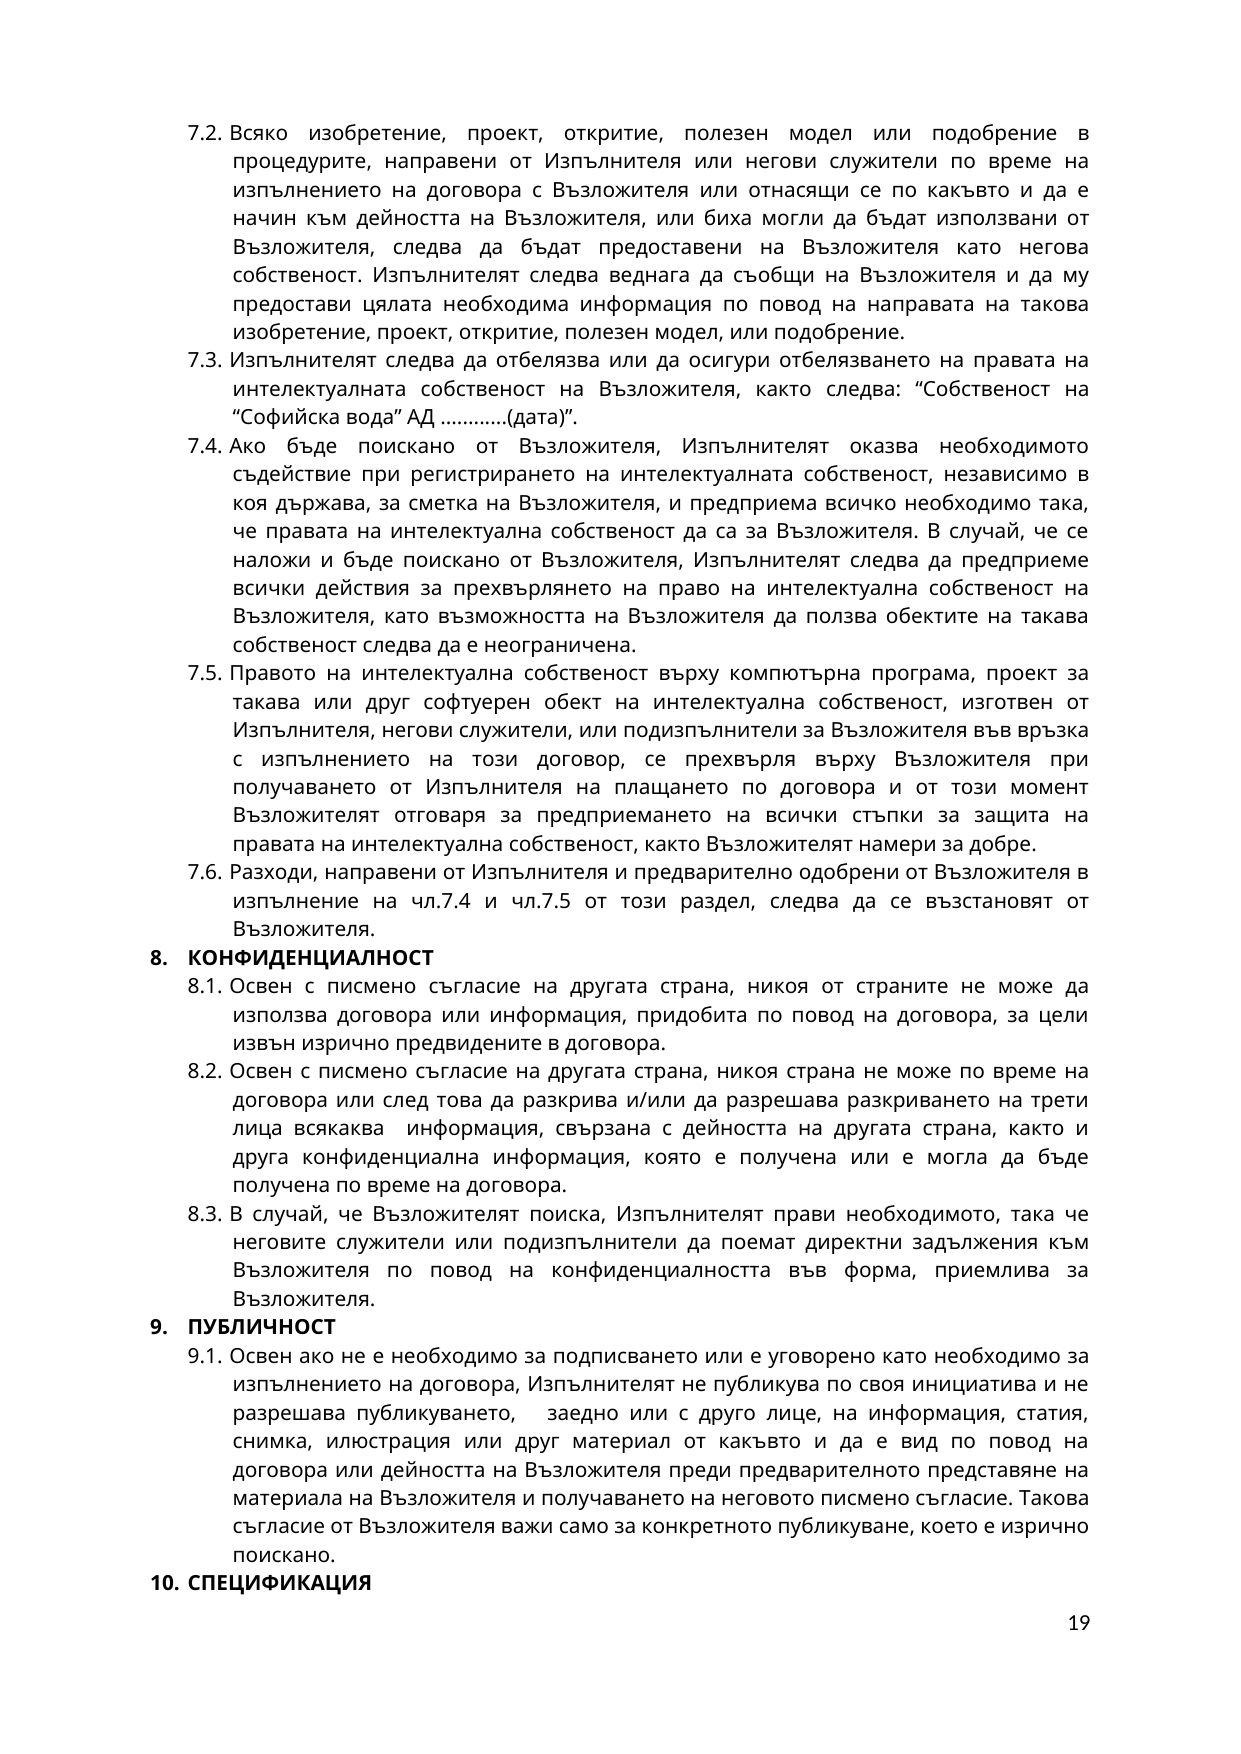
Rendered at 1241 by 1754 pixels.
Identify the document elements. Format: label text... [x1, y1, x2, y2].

list Разходи, направени от Изпълнителя и предварително одобрени от Възложителя в изпълнение на чл.7.4 и чл.7.5 от този раздел, следва да се възстановят от Възложителя. [187, 857, 1090, 943]
list Правото на интелектуална собственост върху компютърна програма, проект за такава или друг софтуерен обект на интелектуална собственост, изготвен от Изпълнителя, негови служители, или подизпълнители за Възложителя във връзка с изпълнението на този договор, се прехвърля върху Възложителя при получаването от Изпълнителя на плащането по договора и от този момент Възложителят отговаря за предприемането на всички стъпки за защита на правата на интелектуална собственост, както Възложителят намери за добре. [187, 658, 1090, 857]
list Освен с писмено съгласие на другата страна, никоя от страните не може да използва договора или информация, придобита по повод на договора, за цели извън изрично предвидените в договора. [187, 971, 1090, 1057]
list Ако бъде поискано от Възложителя, Изпълнителят оказва необходимото съдействие при регистрирането на интелектуалната собственост, независимо в коя държава, за сметка на Възложителя, и предприема всичко необходимо така, че правата на интелектуална собственост да са за Възложителя. В случай, че се наложи и бъде поискано от Възложителя, Изпълнителят следва да предприеме всички действия за прехвърлянето на право на интелектуална собственост на Възложителя, като възможността на Възложителя да ползва обектите на такава собственост следва да е неограничена. [187, 431, 1090, 658]
list Изпълнителят следва да отбелязва или да осигури отбелязването на правата на интелектуалната собственост на Възложителя, както следва: “Собственост на “Софийска вода” АД ............(дата)”. [187, 346, 1090, 431]
list Освен ако не е необходимо за подписването или е уговорено като необходимо за изпълнението на договора, Изпълнителят не публикува по своя инициатива и не разрешава публикуването, заедно или с друго лице, на информация, статия, снимка, илюстрация или друг материал от какъвто и да е вид по повод на договора или дейността на Възложителя преди предварителното представяне на материала на Възложителя и получаването на неговото писмено съгласие. Такова съгласие от Възложителя важи само за конкретното публикуване, което е изрично поискано. [187, 1341, 1090, 1568]
list Всяко изобретение, проект, откритие, полезен модел или подобрение в процедурите, направени от Изпълнителя или негови служители по време на изпълнението на договора с Възложителя или отнасящи се по какъвто и да е начин към дейността на Възложителя, или биха могли да бъдат използвани от Възложителя, следва да бъдат предоставени на Възложителя като негова собственост. Изпълнителят следва веднага да съобщи на Възложителя и да му предостави цялата необходима информация по повод на направата на такова изобретение, проект, откритие, полезен модел, или подобрение. [187, 118, 1090, 346]
list СПЕЦИФИКАЦИЯ [150, 1568, 1090, 1597]
list Освен с писмено съгласие на другата страна, никоя страна не може по време на договора или след това да разкрива и/или да разрешава разкриването на трети лица всякаква информация, свързана с дейността на другата страна, както и друга конфиденциална информация, която е получена или е могла да бъде получена по време на договора. [187, 1057, 1090, 1199]
list ПУБЛИЧНОСТ [150, 1312, 1090, 1341]
list В случай, че Възложителят поиска, Изпълнителят прави необходимото, така че неговите служители или подизпълнители да поемат директни задължения към Възложителя по повод на конфиденциалността във форма, приемлива за Възложителя. [187, 1199, 1090, 1312]
list КОНФИДЕНЦИАЛНОСТ [150, 943, 1090, 971]
